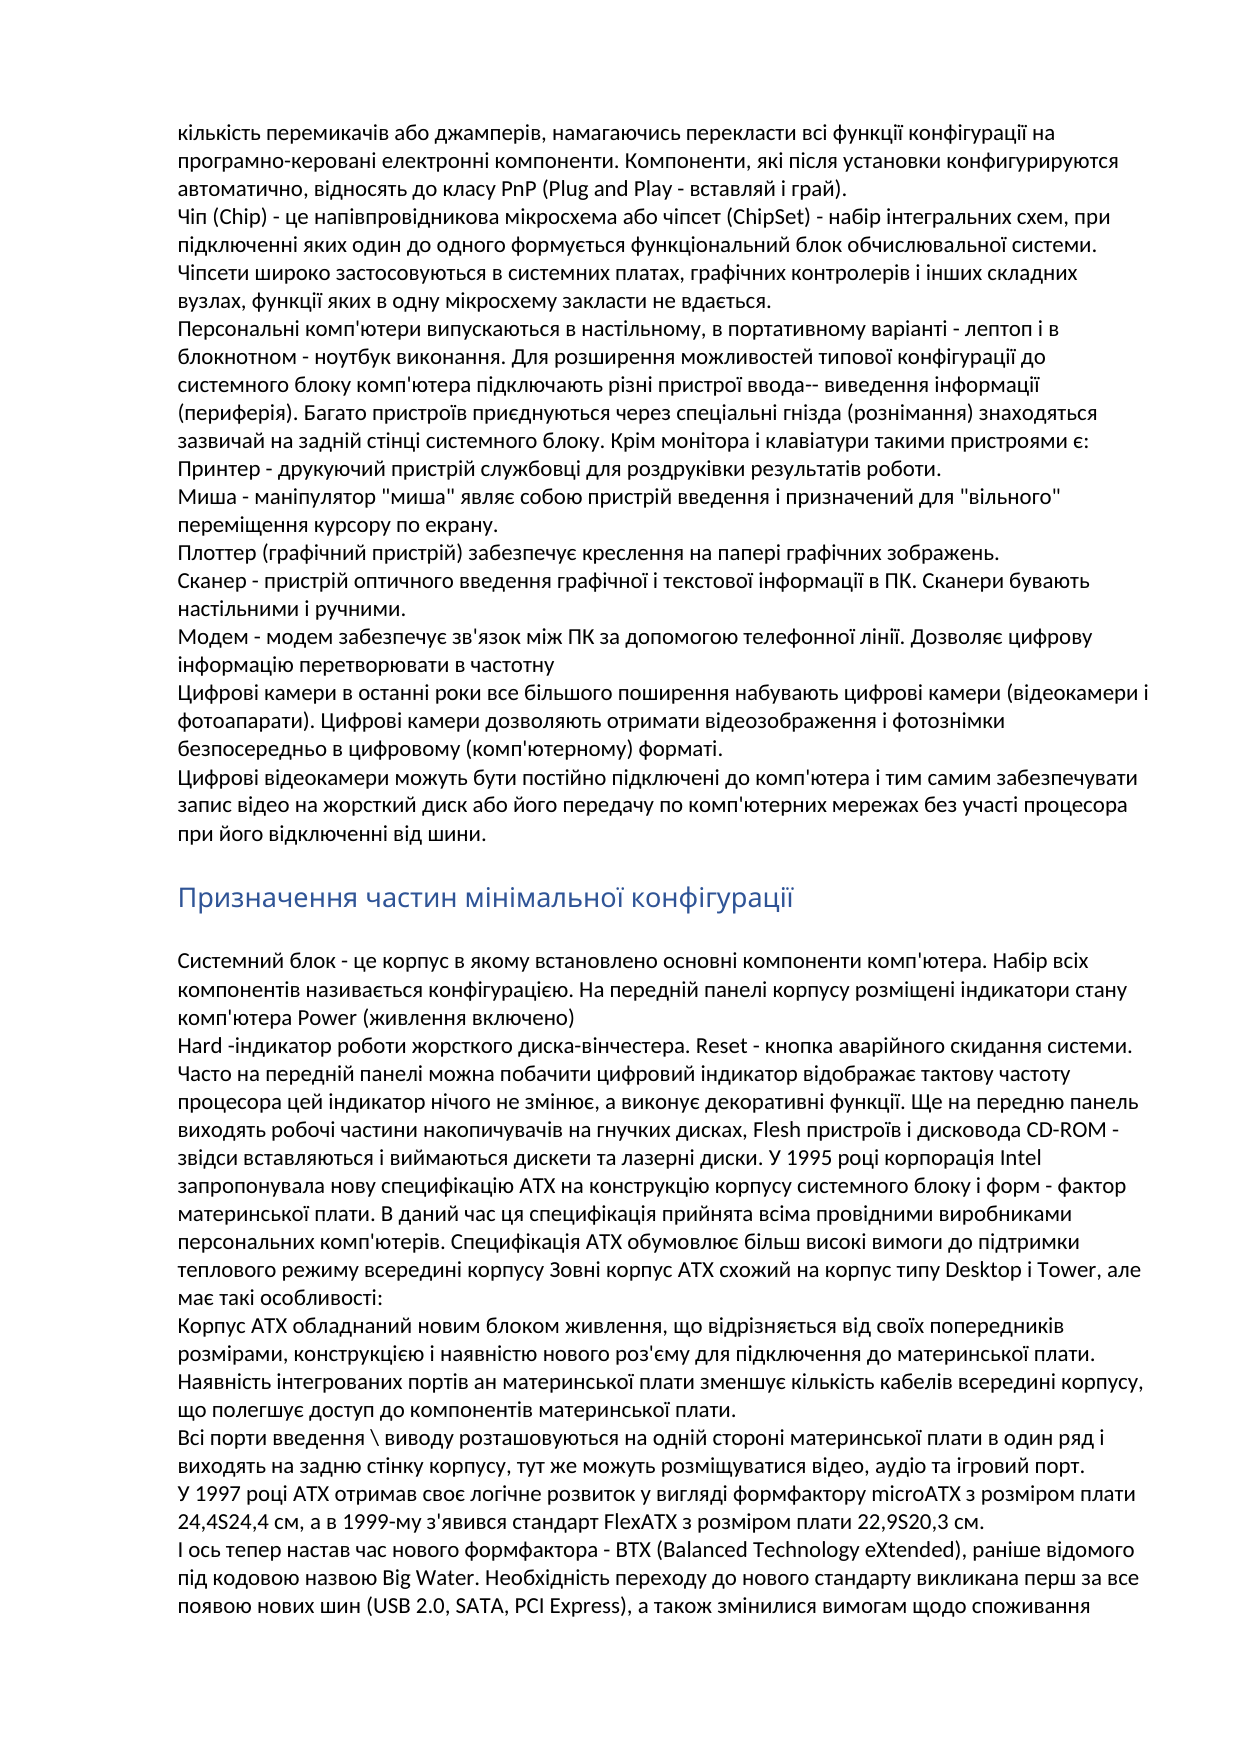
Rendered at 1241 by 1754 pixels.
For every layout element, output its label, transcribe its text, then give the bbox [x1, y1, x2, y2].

text Чіп (Chip) - це напівпровідникова мікросхема або чіпсет (ChipSet) - набір інтегральних схем, при підключенні яких один до одного формується функціональний блок обчислювальної системи. Чіпсети широко застосовуються в системних платах, графічних контролерів і інших складних вузлах, функції яких в одну мікросхему закласти не вдається. [177, 202, 1152, 314]
text Цифрові камери в останні роки все більшого поширення набувають цифрові камери (відеокамери і фотоапарати). Цифрові камери дозволяють отримати відеозображення і фотознімки безпосередньо в цифровому (комп'ютерному) форматі. [177, 678, 1152, 763]
text Системний блок - це корпус в якому встановлено основні компоненти комп'ютера. Набір всіх компонентів називається конфігурацією. На передній панелі корпусу розміщені індикатори стану комп'ютера Power (живлення включено) [177, 947, 1152, 1031]
text Миша - маніпулятор "миша" являє собою пристрій введення і призначений для "вільного" переміщення курсору по екрану. [177, 482, 1152, 538]
text Принтер - друкуючий пристрій службовці для роздруківки результатів роботи. [177, 454, 1152, 482]
text Наявність інтегрованих портів ан материнської плати зменшує кількість кабелів всередині корпусу, що полегшує доступ до компонентів материнської плати. [177, 1367, 1152, 1423]
text Модем - модем забезпечує зв'язок між ПК за допомогою телефонної лінії. Дозволяє цифрову інформацію перетворювати в частотну [177, 622, 1152, 678]
text Сканер - пристрій оптичного введення графічної і текстової інформації в ПК. Сканери бувають настільними і ручними. [177, 566, 1152, 622]
text Всі порти введення \ виводу розташовуються на одній стороні материнської плати в один ряд і виходять на задню стінку корпусу, тут же можуть розміщуватися відео, аудіо та ігровий порт. [177, 1423, 1152, 1479]
text Плоттер (графічний пристрій) забезпечує креслення на папері графічних зображень. [177, 538, 1152, 566]
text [177, 118, 1152, 202]
subtitle Призначення частин мінімальної конфігурації [177, 879, 1152, 916]
text Корпус ATX обладнаний новим блоком живлення, що відрізняється від своїх попередників розмірами, конструкцією і наявністю нового роз'єму для підключення до материнської плати. [177, 1311, 1152, 1367]
text Персональні комп'ютери випускаються в настільному, в портативному варіанті - лептоп і в блокнотном - ноутбук виконання. Для розширення можливостей типової конфігурації до системного блоку комп'ютера підключають різні пристрої ввода-- виведення інформації (периферія). Багато пристроїв приєднуються через спеціальні гнізда (рознімання) знаходяться зазвичай на задній стінці системного блоку. Крім монітора і клавіатури такими пристроями є: [177, 314, 1152, 454]
text У 1997 році ATX отримав своє логічне розвиток у вигляді формфактору microATX з розміром плати 24,4Ѕ24,4 см, а в 1999-му з'явився стандарт FlexATX з розміром плати 22,9Ѕ20,3 см. [177, 1479, 1152, 1535]
text Hard -індикатор роботи жорсткого диска-вінчестера. Reset - кнопка аварійного скидання системи. Часто на передній панелі можна побачити цифровий індикатор відображає тактову частоту процесора цей індикатор нічого не змінює, а виконує декоративні функції. Ще на передню панель виходять робочі частини накопичувачів на гнучких дисках, Flesh пристроїв і дисковода CD-ROM - звідси вставляються і виймаються дискети та лазерні диски. У 1995 році корпорація Intel запропонувала нову специфікацію ATX на конструкцію корпусу системного блоку і форм - фактор материнської плати. В даний час ця специфікація прийнята всіма провідними виробниками персональних комп'ютерів. Специфікація ATX обумовлює більш високі вимоги до підтримки теплового режиму всередині корпусу Зовні корпус ATX схожий на корпус типу Desktop і Tower, але має такі особливості: [177, 1031, 1152, 1311]
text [177, 1535, 1152, 1619]
text Цифрові відеокамери можуть бути постійно підключені до комп'ютера і тим самим забезпечувати запис відео на жорсткий диск або його передачу по комп'ютерних мережах без участі процесора при його відключенні від шини. [177, 763, 1152, 847]
